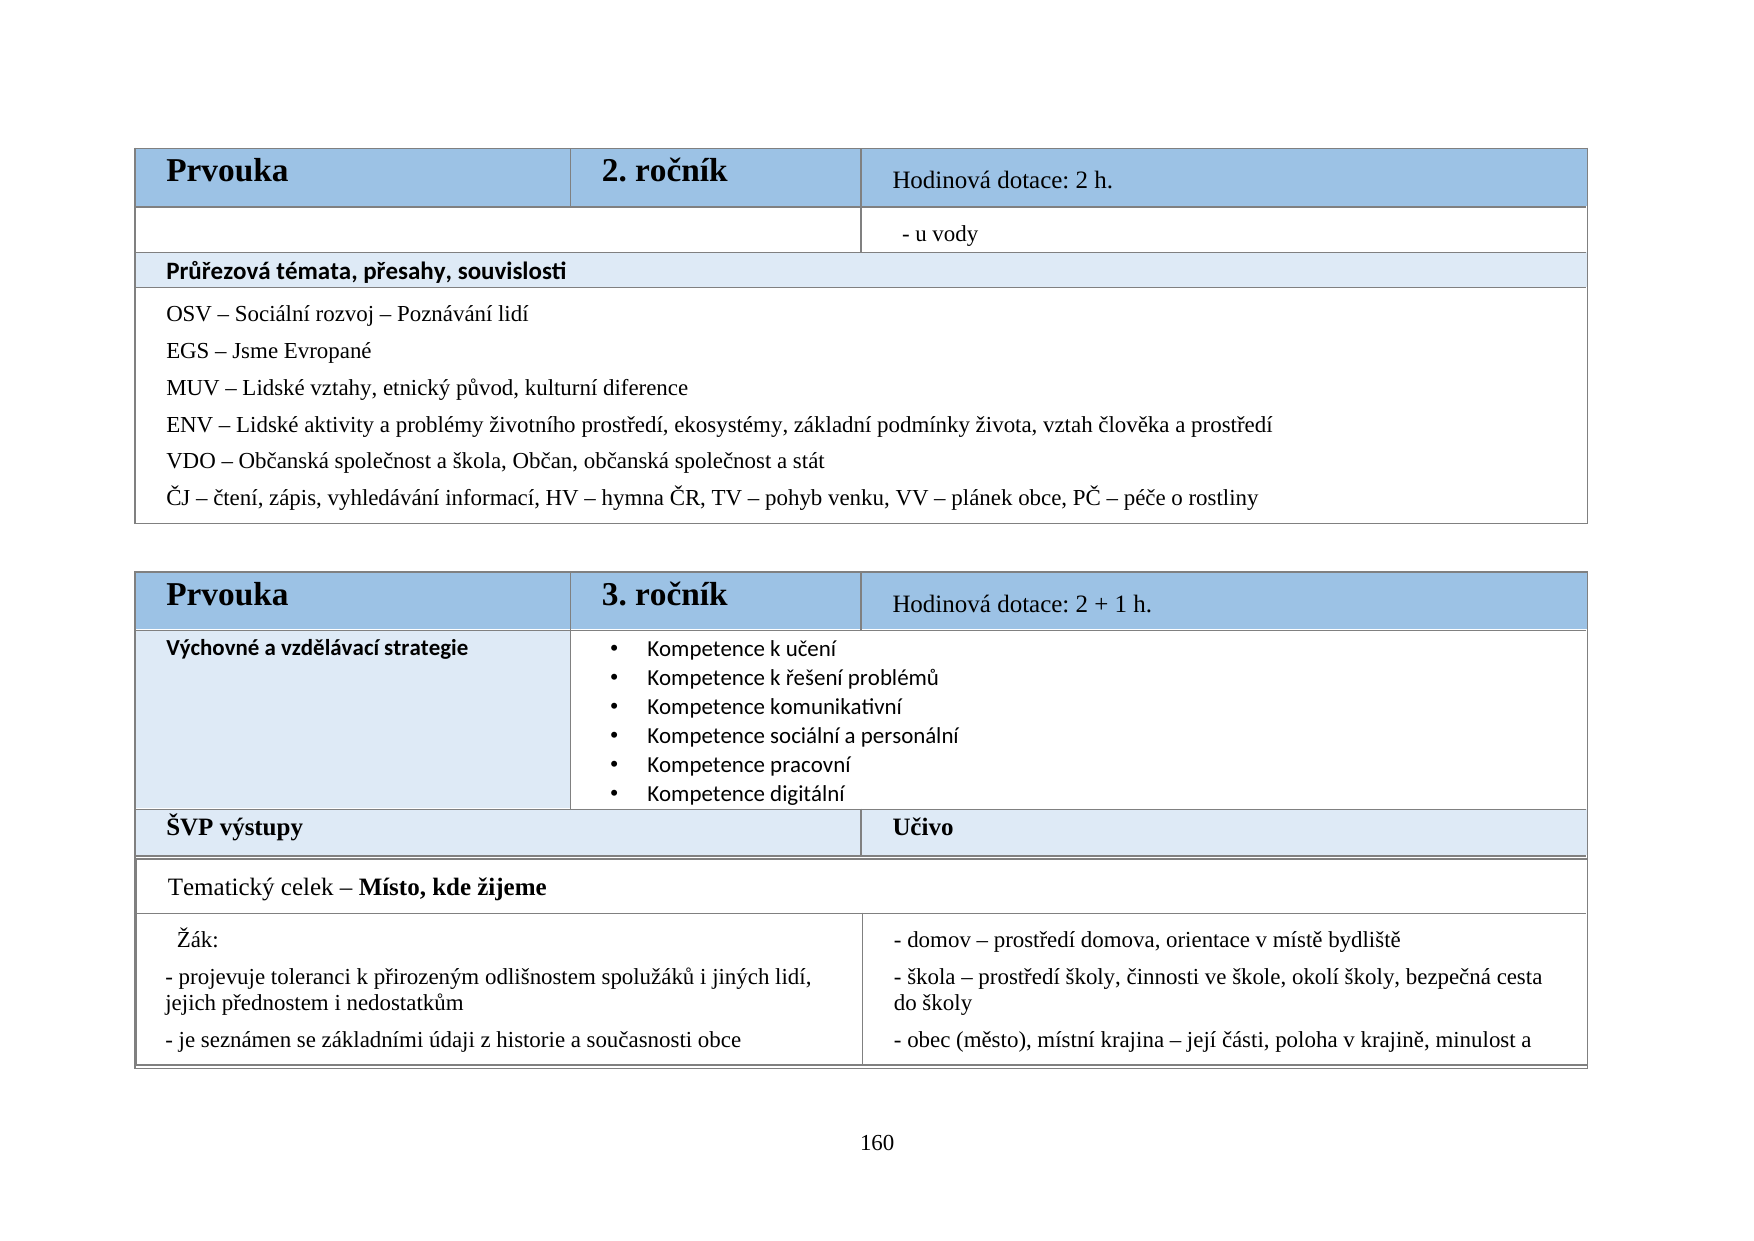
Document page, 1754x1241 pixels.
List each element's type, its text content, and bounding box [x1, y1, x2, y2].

table_header Prvouka [136, 573, 570, 629]
table_cell OSV – Sociální rozvoj – Poznávání lidí EGS – Jsme Evropané MUV – Lidské vztahy, etnický původ, kulturní diference ENV – Lidské aktivity a problémy životního prostředí, ekosystémy, základní podmínky života, vztah člověka a prostředí VDO – Občanská společnost a škola, Občan, občanská společnost a stát ČJ – čtení, zápis, vyhledávání informací, HV – hymna ČR, TV – pohyb venku, VV – plánek obce, PČ – péče o rostliny [136, 287, 1587, 523]
table_cell Tematický celek – Člověk a jeho zdraví [137, 860, 1587, 1064]
table_cell Průřezová témata, přesahy, souvislosti [136, 252, 1587, 287]
table_cell Kompetence k učení Kompetence k řešení problémů Kompetence komunikativní Kompetence sociální a personální Kompetence pracovní Kompetence digitální [571, 630, 1587, 808]
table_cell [862, 206, 1587, 252]
table_cell Učivo [862, 809, 1587, 855]
table_header Hodinová dotace: 2 + 1 h. [862, 573, 1587, 629]
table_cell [136, 208, 860, 252]
table_cell ŠVP výstupy [136, 810, 860, 855]
table_header 2. ročník [571, 149, 860, 206]
table_header Prvouka [136, 149, 570, 206]
table_header Hodinová dotace: 2 h. [862, 149, 1587, 206]
table_cell Výchovné a vzdělávací strategie [136, 631, 570, 808]
table_header 3. ročník [571, 573, 860, 629]
